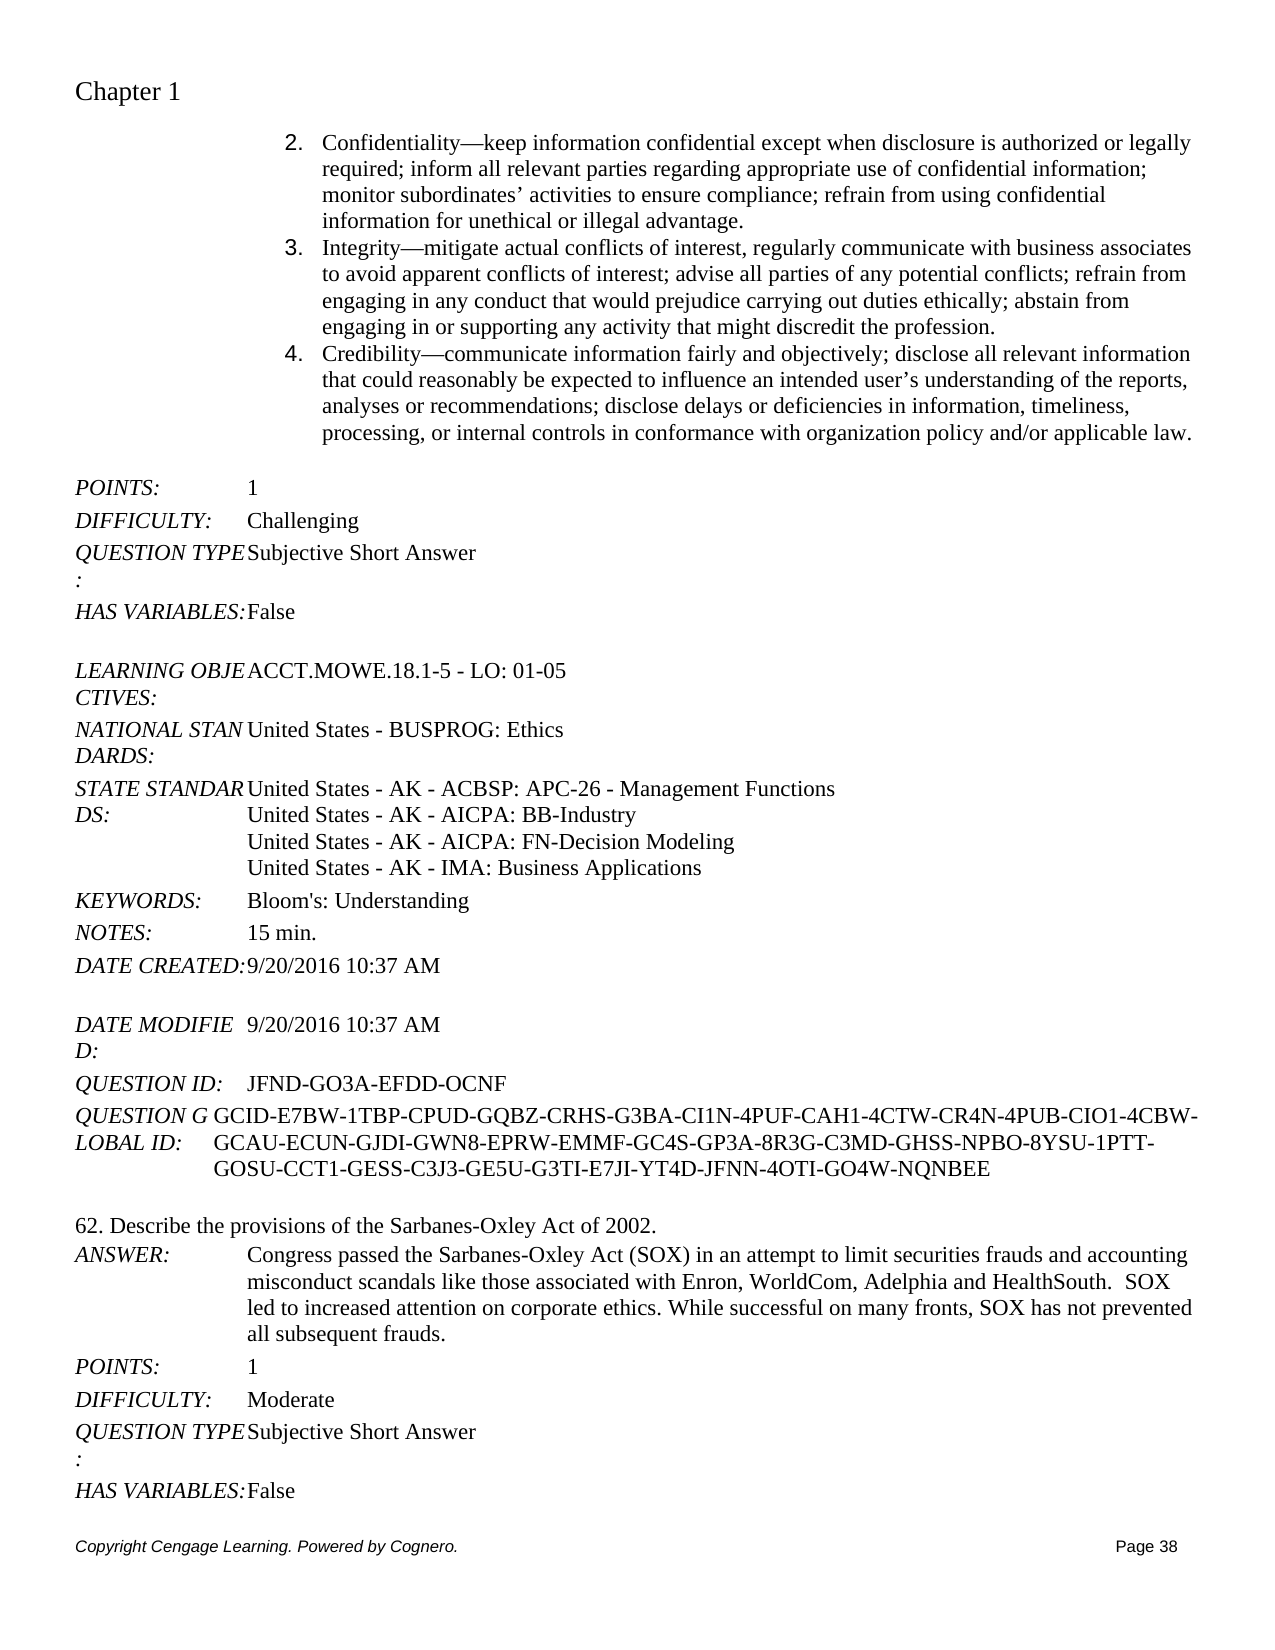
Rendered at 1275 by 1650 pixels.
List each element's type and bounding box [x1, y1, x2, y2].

table_header [75, 1212, 1200, 1533]
table_header [75, 125, 1200, 1185]
